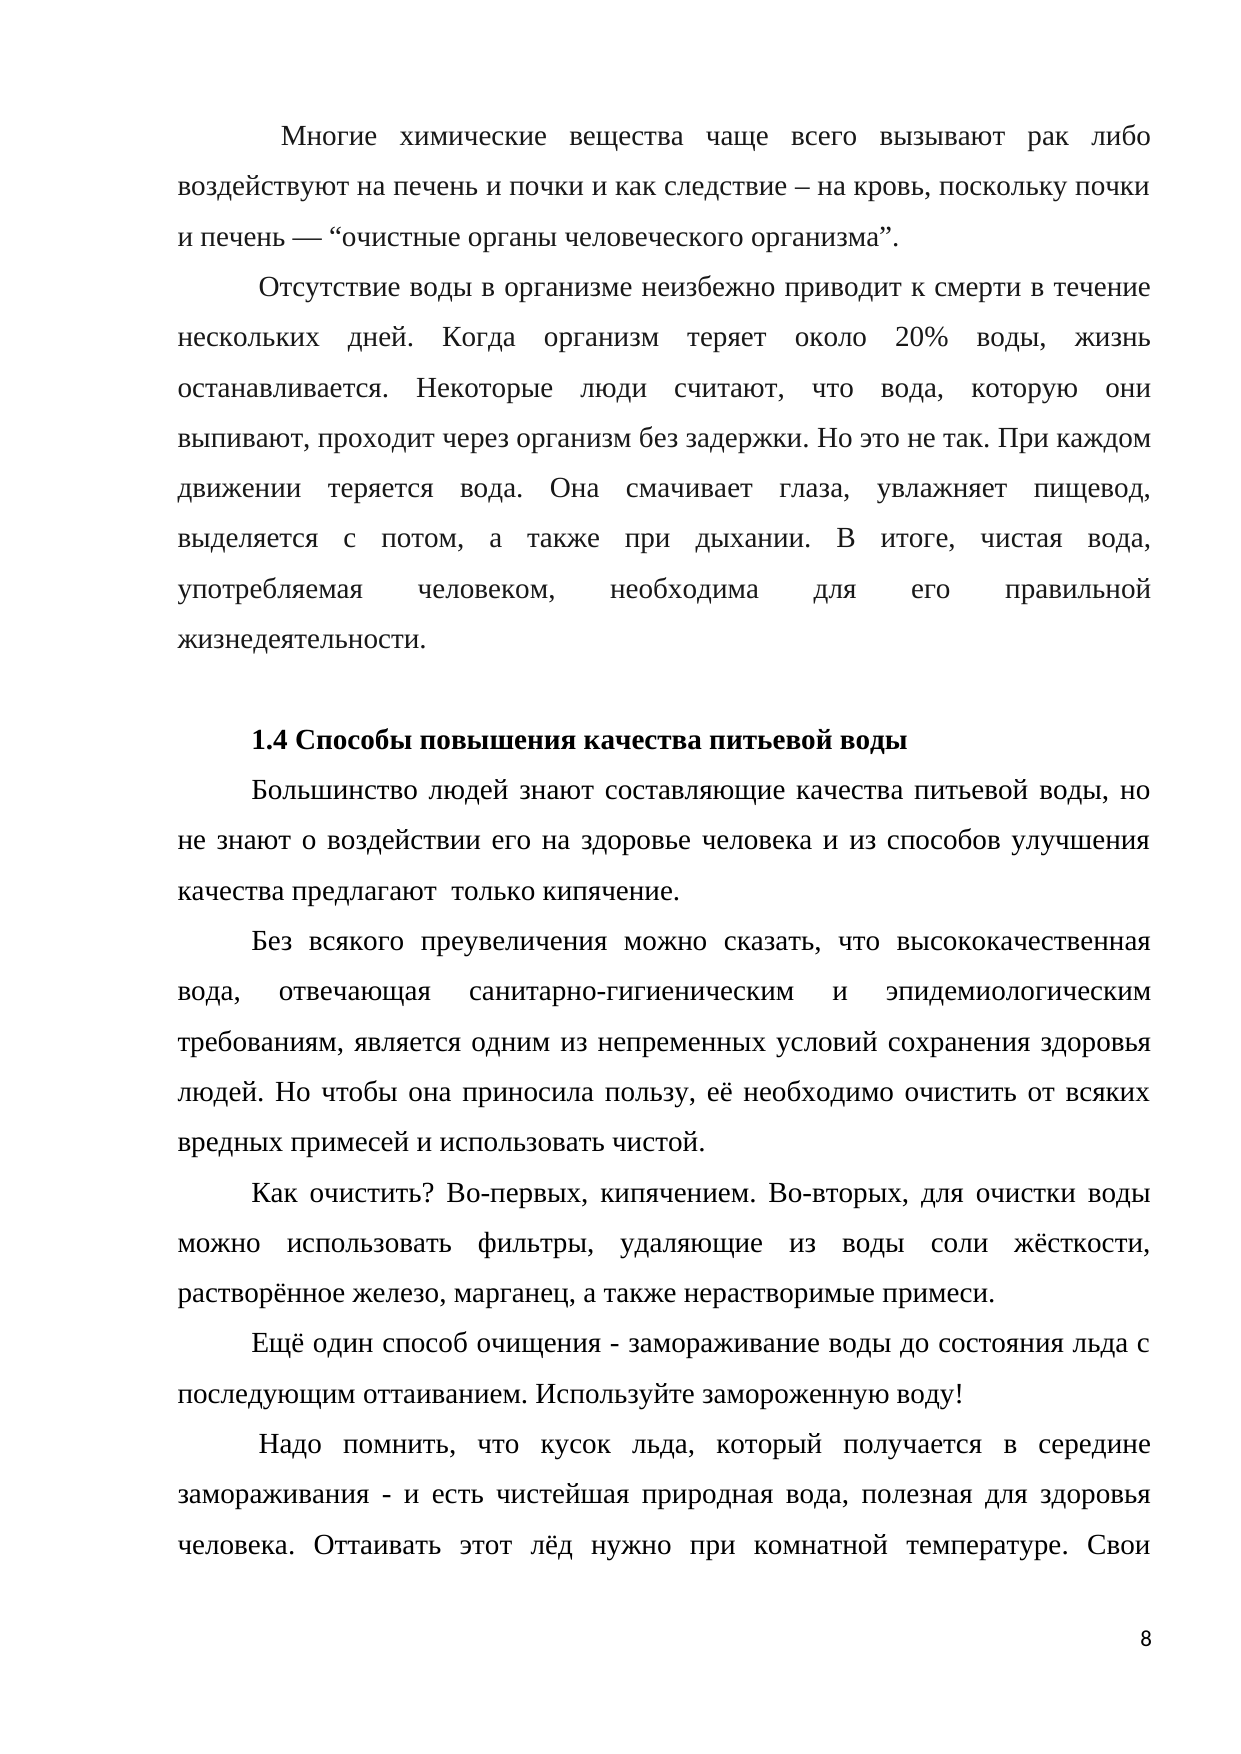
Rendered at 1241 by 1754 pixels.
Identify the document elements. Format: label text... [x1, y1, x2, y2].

text Ещё один способ очищения - замораживание воды до состояния льда с последующим оттаиванием. Используйте замороженную воду! [177, 1326, 1152, 1409]
text 1.4 Способы повышения качества питьевой воды [177, 722, 1152, 755]
text Отсутствие воды в организме неизбежно приводит к смерти в течение нескольких дней. Когда организм теряет около 20% воды, жизнь останавливается. Некоторые люди считают, что вода, которую они выпивают, проходит через организм без задержки. Но это не так. При каждом движении теряется вода. Она смачивает глаза, увлажняет пищевод, выделяется с потом, а также при дыхании. В итоге, чистая вода, употребляемая человеком, необходима для его правильной жизнедеятельности. [177, 269, 1152, 655]
text Большинство людей знают составляющие качества питьевой воды, но не знают о воздействии его на здоровье человека и из способов улучшения качества предлагают только кипячение. [177, 772, 1152, 906]
text Как очистить? Во-первых, кипячением. Во-вторых, для очистки воды можно использовать фильтры, удаляющие из воды соли жёсткости, растворённое железо, марганец, а также нерастворимые примеси. [177, 1175, 1152, 1309]
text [177, 1426, 1152, 1560]
text Многие химические вещества чаще всего вызывают рак либо воздействуют на печень и почки и как следствие – на кровь, поскольку почки и печень — “очистные органы человеческого организма”. [177, 118, 1152, 252]
text Без всякого преувеличения можно сказать, что высококачественная вода, отвечающая санитарно-гигиеническим и эпидемиологическим требованиям, является одним из непременных условий сохранения здоровья людей. Но чтобы она приносила пользу, её необходимо очистить от всяких вредных примесей и использовать чистой. [177, 923, 1152, 1158]
